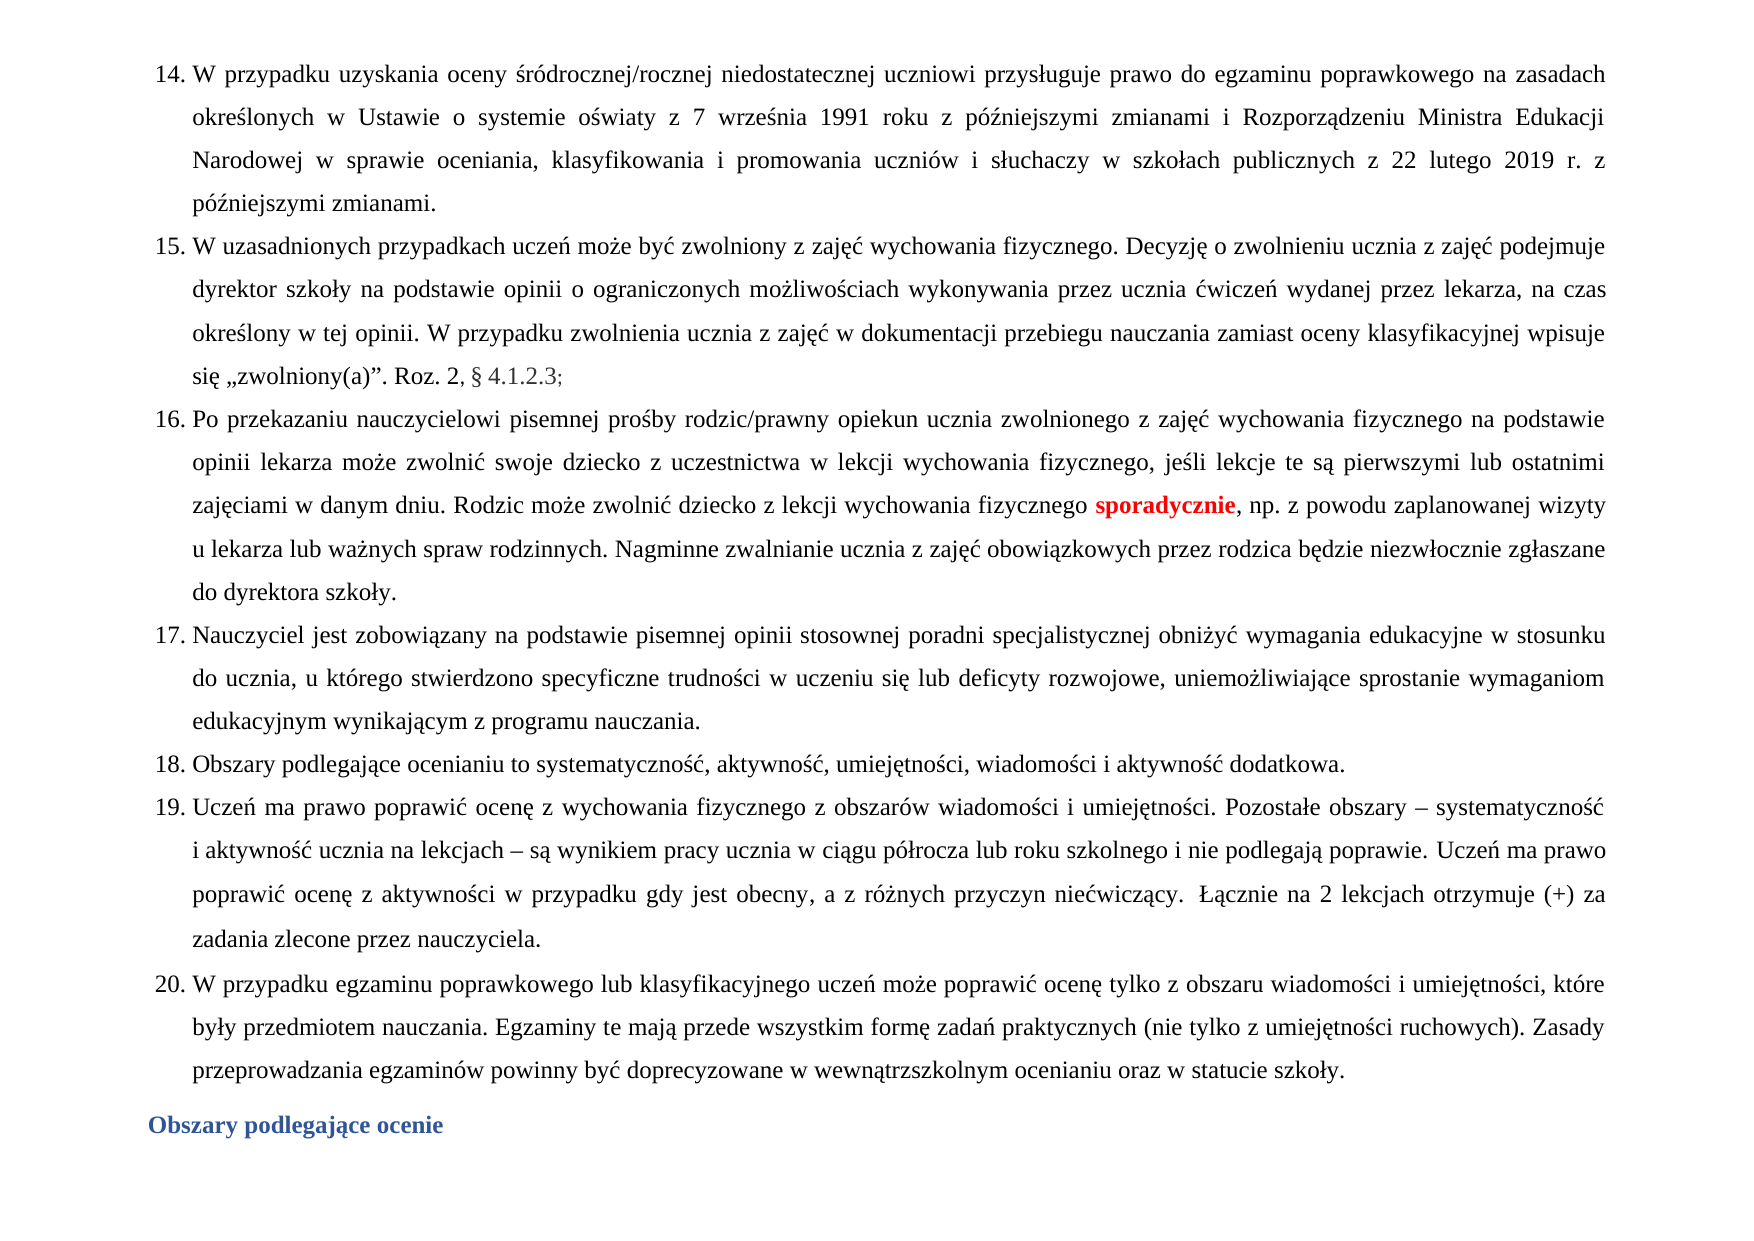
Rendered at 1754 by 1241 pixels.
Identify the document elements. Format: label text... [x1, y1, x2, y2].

list W przypadku uzyskania oceny śródrocznej/rocznej niedostatecznej uczniowi przysługuje prawo do egzaminu poprawkowego na zasadach określonych w Ustawie o systemie oświaty z 7 września 1991 roku z późniejszymi zmianami i Rozporządzeniu Ministra Edukacji Narodowej w sprawie oceniania, klasyfikowania i promowania uczniów i słuchaczy w szkołach publicznych z 22 lutego 2019 r. z późniejszymi zmianami. [154, 59, 1606, 217]
list W przypadku egzaminu poprawkowego lub klasyfikacyjnego uczeń może poprawić ocenę tylko z obszaru wiadomości i umiejętności, które były przedmiotem nauczania. Egzaminy te mają przede wszystkim formę zadań praktycznych (nie tylko z umiejętności ruchowych). Zasady przeprowadzania egzaminów powinny być doprecyzowane w wewnątrzszkolnym ocenianiu oraz w statucie szkoły. [154, 969, 1606, 1084]
list Obszary podlegające ocenianiu to systematyczność, aktywność, umiejętności, wiadomości i aktywność dodatkowa. [154, 749, 1606, 778]
list Po przekazaniu nauczycielowi pisemnej prośby rodzic/prawny opiekun ucznia zwolnionego z zajęć wychowania fizycznego na podstawie opinii lekarza może zwolnić swoje dziecko z uczestnictwa w lekcji wychowania fizycznego, jeśli lekcje te są pierwszymi lub ostatnimi zajęciami w danym dniu. Rodzic może zwolnić dziecko z lekcji wychowania fizycznego sporadycznie, np. z powodu zaplanowanej wizyty u lekarza lub ważnych spraw rodzinnych. Nagminne zwalnianie ucznia z zajęć obowiązkowych przez rodzica będzie niezwłocznie zgłaszane do dyrektora szkoły. [154, 404, 1606, 606]
list W uzasadnionych przypadkach uczeń może być zwolniony z zajęć wychowania fizycznego. Decyzję o zwolnieniu ucznia z zajęć podejmuje dyrektor szkoły na podstawie opinii o ograniczonych możliwościach wykonywania przez ucznia ćwiczeń wydanej przez lekarza, na czas określony w tej opinii. W przypadku zwolnienia ucznia z zajęć w dokumentacji przebiegu nauczania zamiast oceny klasyfikacyjnej wpisuje się „zwolniony(a)”. Roz. 2, § 4.1.2.3; [154, 231, 1606, 390]
text Obszary podlegające ocenie [148, 1111, 1606, 1139]
list Uczeń ma prawo poprawić ocenę z wychowania fizycznego z obszarów wiadomości i umiejętności. Pozostałe obszary – systematyczność i aktywność ucznia na lekcjach – są wynikiem pracy ucznia w ciągu półrocza lub roku szkolnego i nie podlegają poprawie. Uczeń ma prawo poprawić ocenę z aktywności w przypadku gdy jest obecny, a z różnych przyczyn niećwiczący. Łącznie na 2 lekcjach otrzymuje (+) za zadania zlecone przez nauczyciela. [154, 792, 1606, 953]
list Nauczyciel jest zobowiązany na podstawie pisemnej opinii stosownej poradni specjalistycznej obniżyć wymagania edukacyjne w stosunku do ucznia, u którego stwierdzono specyficzne trudności w uczeniu się lub deficyty rozwojowe, uniemożliwiające sprostanie wymaganiom edukacyjnym wynikającym z programu nauczania. [154, 620, 1606, 735]
